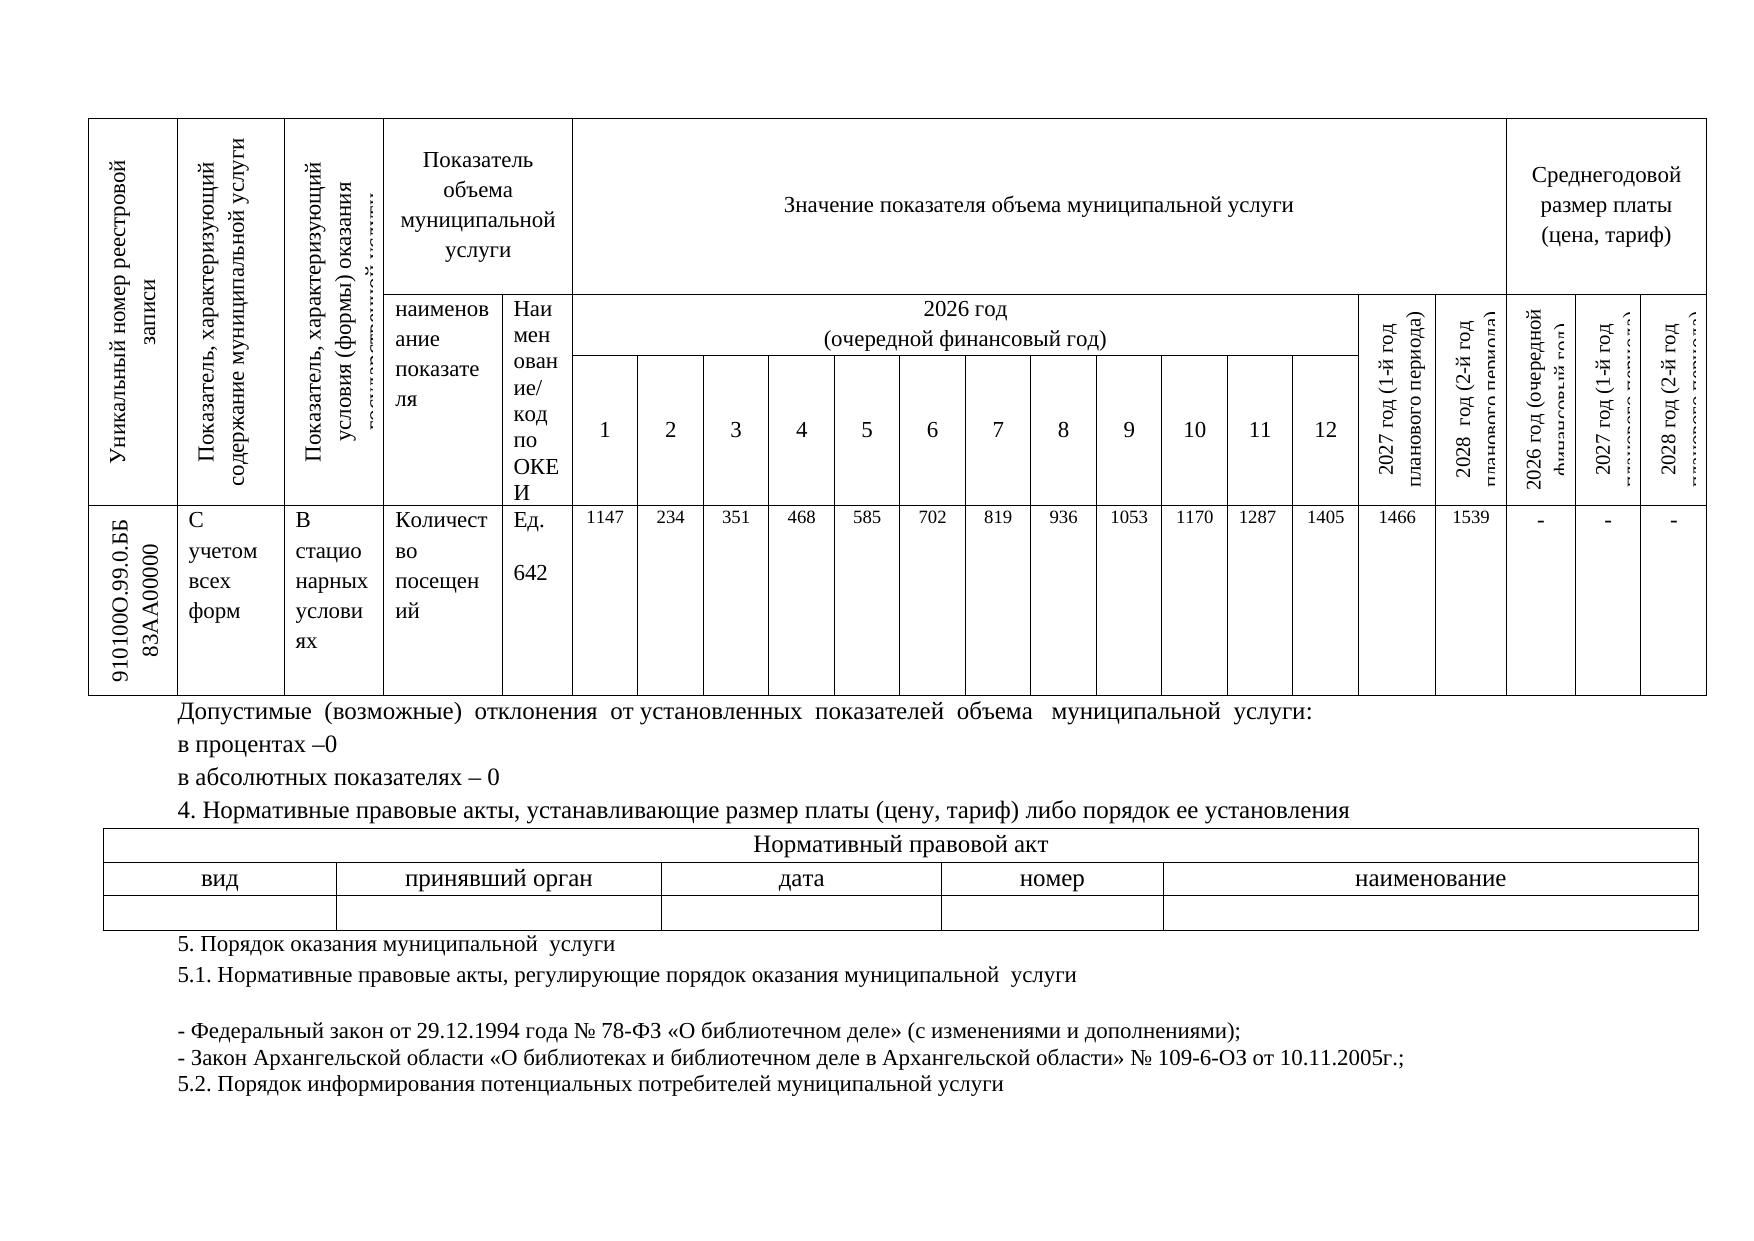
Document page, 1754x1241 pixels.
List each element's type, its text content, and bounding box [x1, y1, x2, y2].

table_cell 1539 [1436, 506, 1506, 695]
table_cell [337, 896, 661, 929]
table_header Значение показателя объема муниципальной услуги [573, 119, 1506, 293]
table_header Нормативный правовой акт [104, 829, 1698, 862]
table_cell 1 [573, 356, 637, 505]
table_cell Количество посещений [384, 506, 502, 695]
table_cell 8 [1031, 356, 1096, 505]
table_cell 936 [1031, 506, 1096, 695]
text 4. Нормативные правовые акты, устанавливающие размер платы (цену, тариф) либо порядок ее установления [177, 795, 1665, 824]
table_cell наименование [1164, 863, 1698, 895]
table_cell 5 [835, 356, 899, 505]
table_cell 7 [966, 356, 1030, 505]
table_cell 9 [1097, 356, 1161, 505]
table_cell 1287 [1228, 506, 1292, 695]
table_cell 2026 год (очередной финансовый год) [1507, 295, 1575, 505]
table_cell [104, 896, 336, 929]
table_cell 4 [769, 356, 834, 505]
table_cell 819 [966, 506, 1030, 695]
table_cell 2026 год (очередной финансовый год) [573, 295, 1358, 355]
table_cell Ед. 642 [503, 506, 572, 695]
table_cell 2027 год (1-й год планового периода) [1359, 295, 1435, 505]
table_cell 2 [638, 356, 703, 505]
table_cell 1053 [1097, 506, 1161, 695]
text 5. Порядок оказания муниципальной услуги [177, 931, 1665, 957]
table_cell - [1576, 506, 1640, 695]
table_cell - [1641, 506, 1706, 695]
table_cell наименование показателя [384, 295, 502, 505]
table_cell 10 [1162, 356, 1227, 505]
table_cell 234 [638, 506, 703, 695]
table_header Показатель, характеризующий условия (формы) оказания государственной услуги [285, 119, 383, 505]
text Допустимые (возможные) отклонения от установленных показателей объема муниципальной услуги: [177, 696, 1665, 725]
table_cell дата [662, 863, 941, 895]
table_cell вид [104, 863, 336, 895]
table_cell 2027 год (1-й год планового периода) [1576, 295, 1640, 505]
table_cell 1466 [1359, 506, 1435, 695]
table_cell 6 [900, 356, 965, 505]
text 5.1. Нормативные правовые акты, регулирующие порядок оказания муниципальной услуги [177, 961, 1665, 987]
table_cell Наименование/код по ОКЕИ [503, 295, 572, 505]
table_header Показатель, характеризующий содержание муниципальной услуги [178, 119, 284, 505]
table_cell 1405 [1293, 506, 1358, 695]
table_cell 351 [704, 506, 768, 695]
table_cell [662, 896, 941, 929]
table_header Показатель объема муниципальной услуги [384, 119, 572, 293]
table_cell 1147 [573, 506, 637, 695]
table_cell [1164, 896, 1698, 929]
table_cell 3 [704, 356, 768, 505]
table_cell 585 [835, 506, 899, 695]
table_cell 12 [1293, 356, 1358, 505]
table_cell 910100О.99.0.ББ83АА00000 [89, 506, 177, 695]
table_cell 2028 год (2-й год планового периода) [1641, 295, 1706, 505]
text - Федеральный закон от 29.12.1994 года № 78-ФЗ «О библиотечном деле» (с изменениями и дополнениями); - Закон Архангельской области «О библиотеках и библиотечном деле в Архангельской области» № 109-6-ОЗ от 10.11.2005г.; [177, 991, 1665, 1070]
table_cell 11 [1228, 356, 1292, 505]
table_cell С учетом всех форм [178, 506, 284, 695]
table_header Уникальный номер реестровой записи [89, 119, 177, 505]
table_cell 702 [900, 506, 965, 695]
table_cell 468 [769, 506, 834, 695]
table_cell 2028 год (2-й год планового периода) [1436, 295, 1506, 505]
text в процентах –0 [177, 729, 1665, 758]
table_cell номер [942, 863, 1163, 895]
table_cell 1170 [1162, 506, 1227, 695]
text 5.2. Порядок информирования потенциальных потребителей муниципальной услуги [177, 1070, 1665, 1096]
table_cell В стационарных условиях [285, 506, 383, 695]
table_cell - [1507, 506, 1575, 695]
table_header Среднегодовой размер платы (цена, тариф) [1507, 119, 1706, 293]
table_cell [942, 896, 1163, 929]
table_cell принявший орган [337, 863, 661, 895]
text в абсолютных показателях – 0 [177, 762, 1665, 791]
